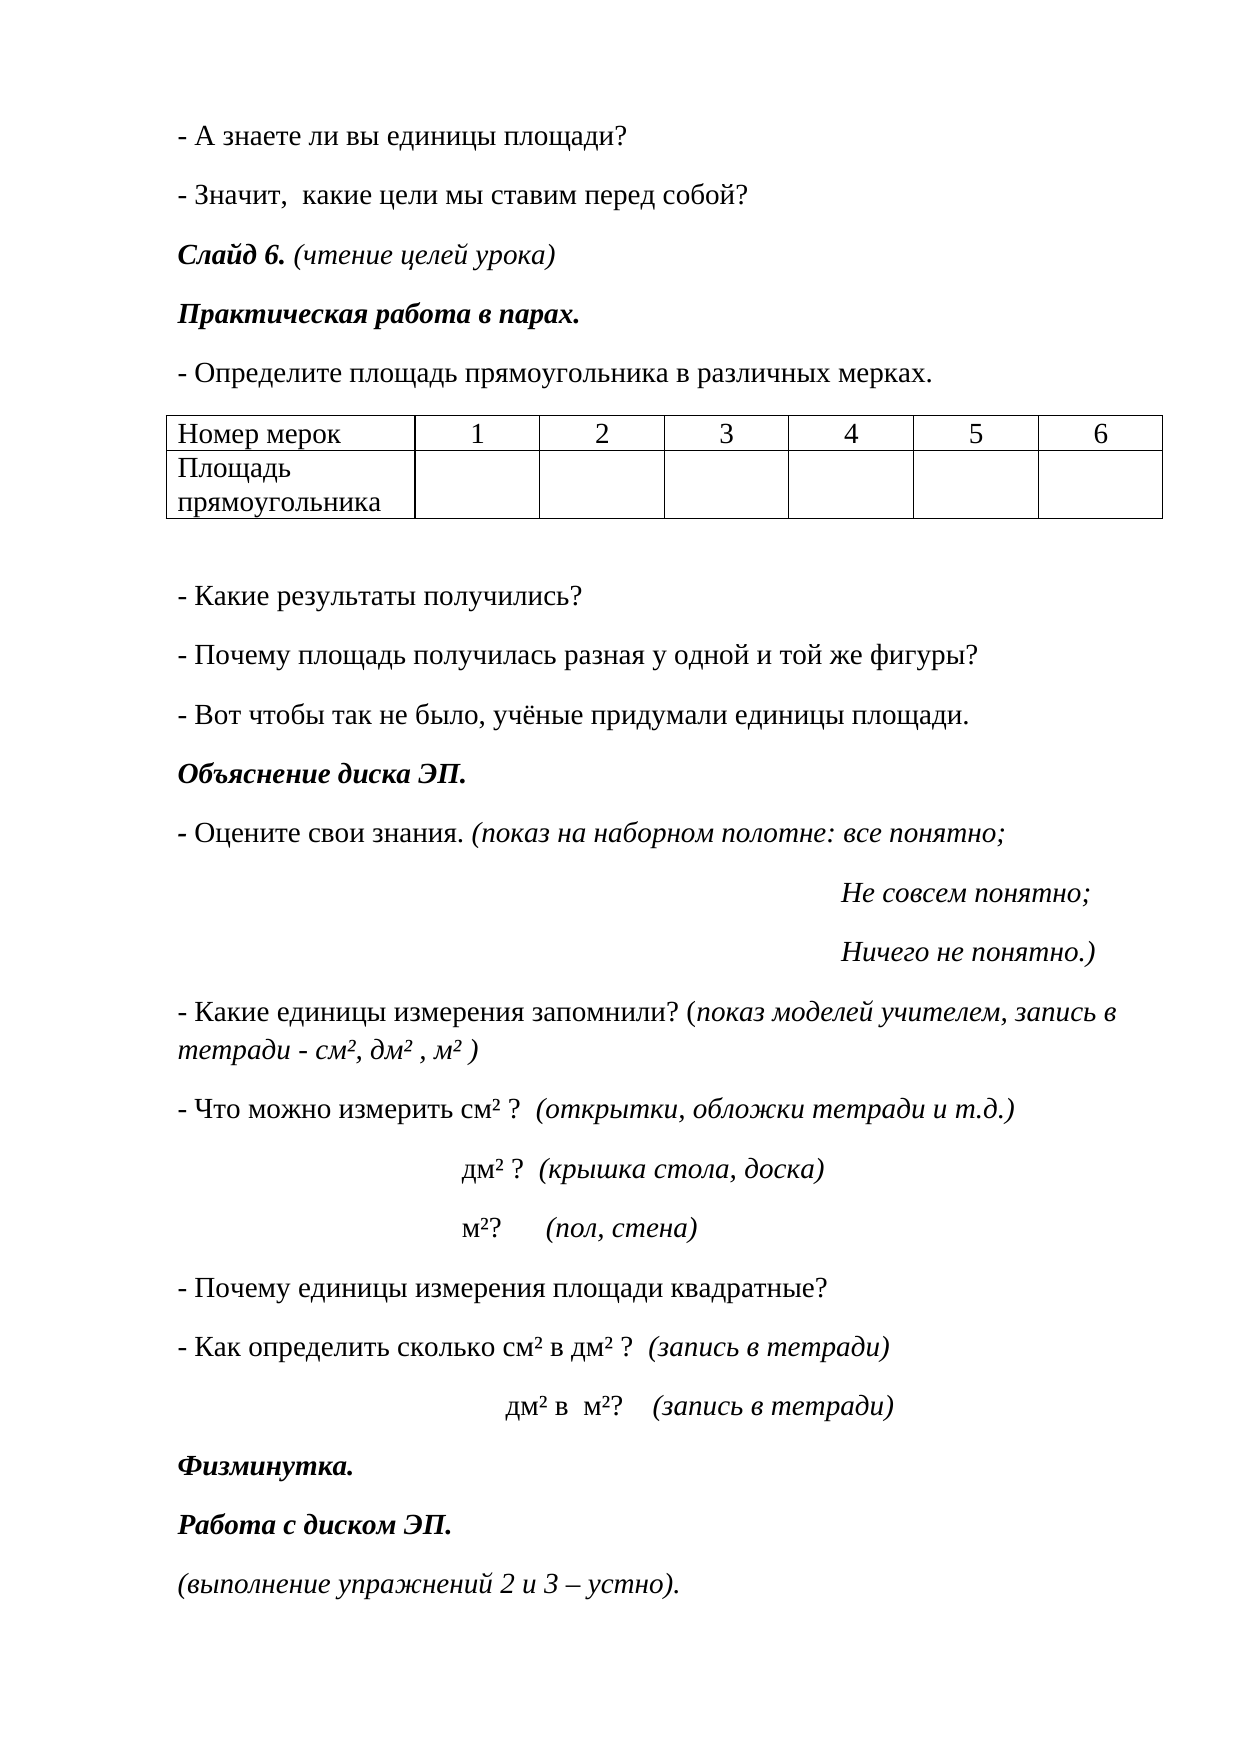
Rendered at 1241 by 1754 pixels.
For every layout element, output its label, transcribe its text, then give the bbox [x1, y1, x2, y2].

text дм² в м²? (запись в тетради) [177, 1388, 1152, 1422]
text - А знаете ли вы единицы площади? [177, 118, 1152, 152]
text - Какие результаты получились? [177, 578, 1152, 612]
table_header 1 [416, 416, 539, 449]
text Не совсем понятно; [177, 875, 1152, 908]
table_header Номер мерок [167, 416, 414, 449]
table_header 4 [789, 416, 913, 449]
table_cell Площадь прямоугольника [167, 451, 414, 518]
table_cell [416, 451, 539, 518]
text - Что можно измерить см² ? (открытки, обложки тетради и т.д.) [177, 1092, 1152, 1125]
text дм² ? (крышка стола, доска) [177, 1151, 1152, 1184]
table_header 5 [914, 416, 1038, 449]
text - Почему площадь получилась разная у одной и той же фигуры? [177, 637, 1152, 671]
table_cell [914, 451, 1038, 518]
text - Почему единицы измерения площади квадратные? [177, 1270, 1152, 1303]
text Работа с диском ЭП. [177, 1507, 1152, 1541]
text (выполнение упражнений 2 и 3 – устно). [177, 1567, 1152, 1600]
table_header 2 [540, 416, 664, 449]
table_header 6 [1039, 416, 1162, 449]
text Практическая работа в парах. [177, 296, 1152, 330]
text Физминутка. [177, 1448, 1152, 1481]
table_cell [789, 451, 913, 518]
text - Значит, какие цели мы ставим перед собой? [177, 177, 1152, 211]
text - Какие единицы измерения запомнили? (показ моделей учителем, запись в тетради - см², дм² , м² ) [177, 994, 1152, 1066]
table_cell [1039, 451, 1162, 518]
table_header 3 [665, 416, 788, 449]
text - Как определить сколько см² в дм² ? (запись в тетради) [177, 1329, 1152, 1363]
text Слайд 6. (чтение целей урока) [177, 237, 1152, 270]
table_cell [665, 451, 788, 518]
text - Определите площадь прямоугольника в различных мерках. [177, 356, 1152, 389]
table_cell [540, 451, 664, 518]
text Ничего не понятно.) [177, 934, 1152, 968]
text - Оцените свои знания. (показ на наборном полотне: все понятно; [177, 816, 1152, 849]
text - Вот чтобы так не было, учёные придумали единицы площади. [177, 697, 1152, 730]
text Объяснение диска ЭП. [177, 756, 1152, 790]
text м²? (пол, стена) [177, 1210, 1152, 1244]
